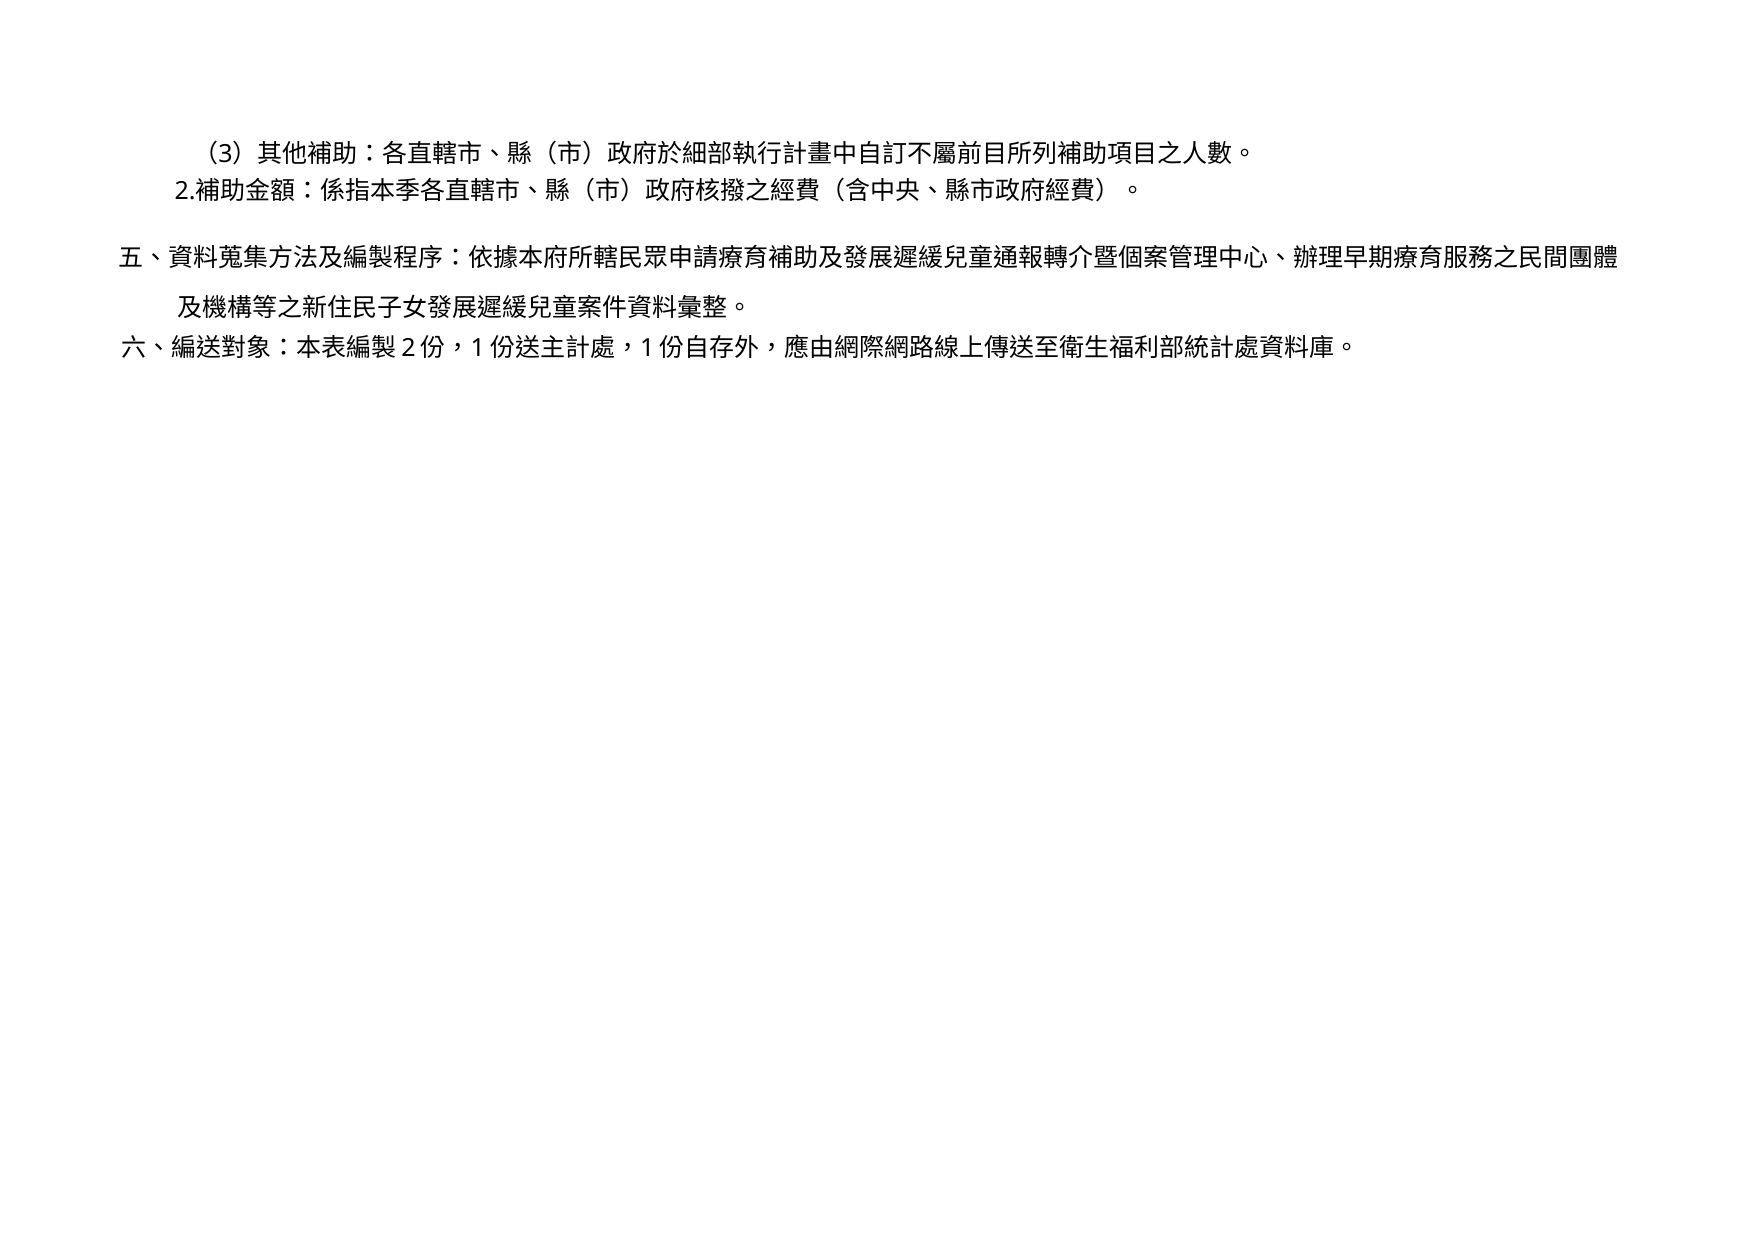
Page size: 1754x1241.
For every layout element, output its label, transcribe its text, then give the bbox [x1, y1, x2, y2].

text 六、編送對象：本表編製2份，1份送主計處，1份自存外，應由網際網路線上傳送至衛生福利部統計處資料庫。 [121, 326, 1636, 364]
text （3）其他補助：各直轄市、縣（市）政府於細部執行計畫中自訂不屬前目所列補助項目之人數。 [193, 133, 1636, 170]
text 五、資料蒐集方法及編製程序：依據本府所轄民眾申請療育補助及發展遲緩兒童通報轉介暨個案管理中心、辦理早期療育服務之民間團體及機構等之新住民子女發展遲緩兒童案件資料彙整。 [118, 226, 1636, 326]
text 2.補助金額：係指本季各直轄市、縣（市）政府核撥之經費（含中央、縣市政府經費）。 [174, 170, 1636, 208]
